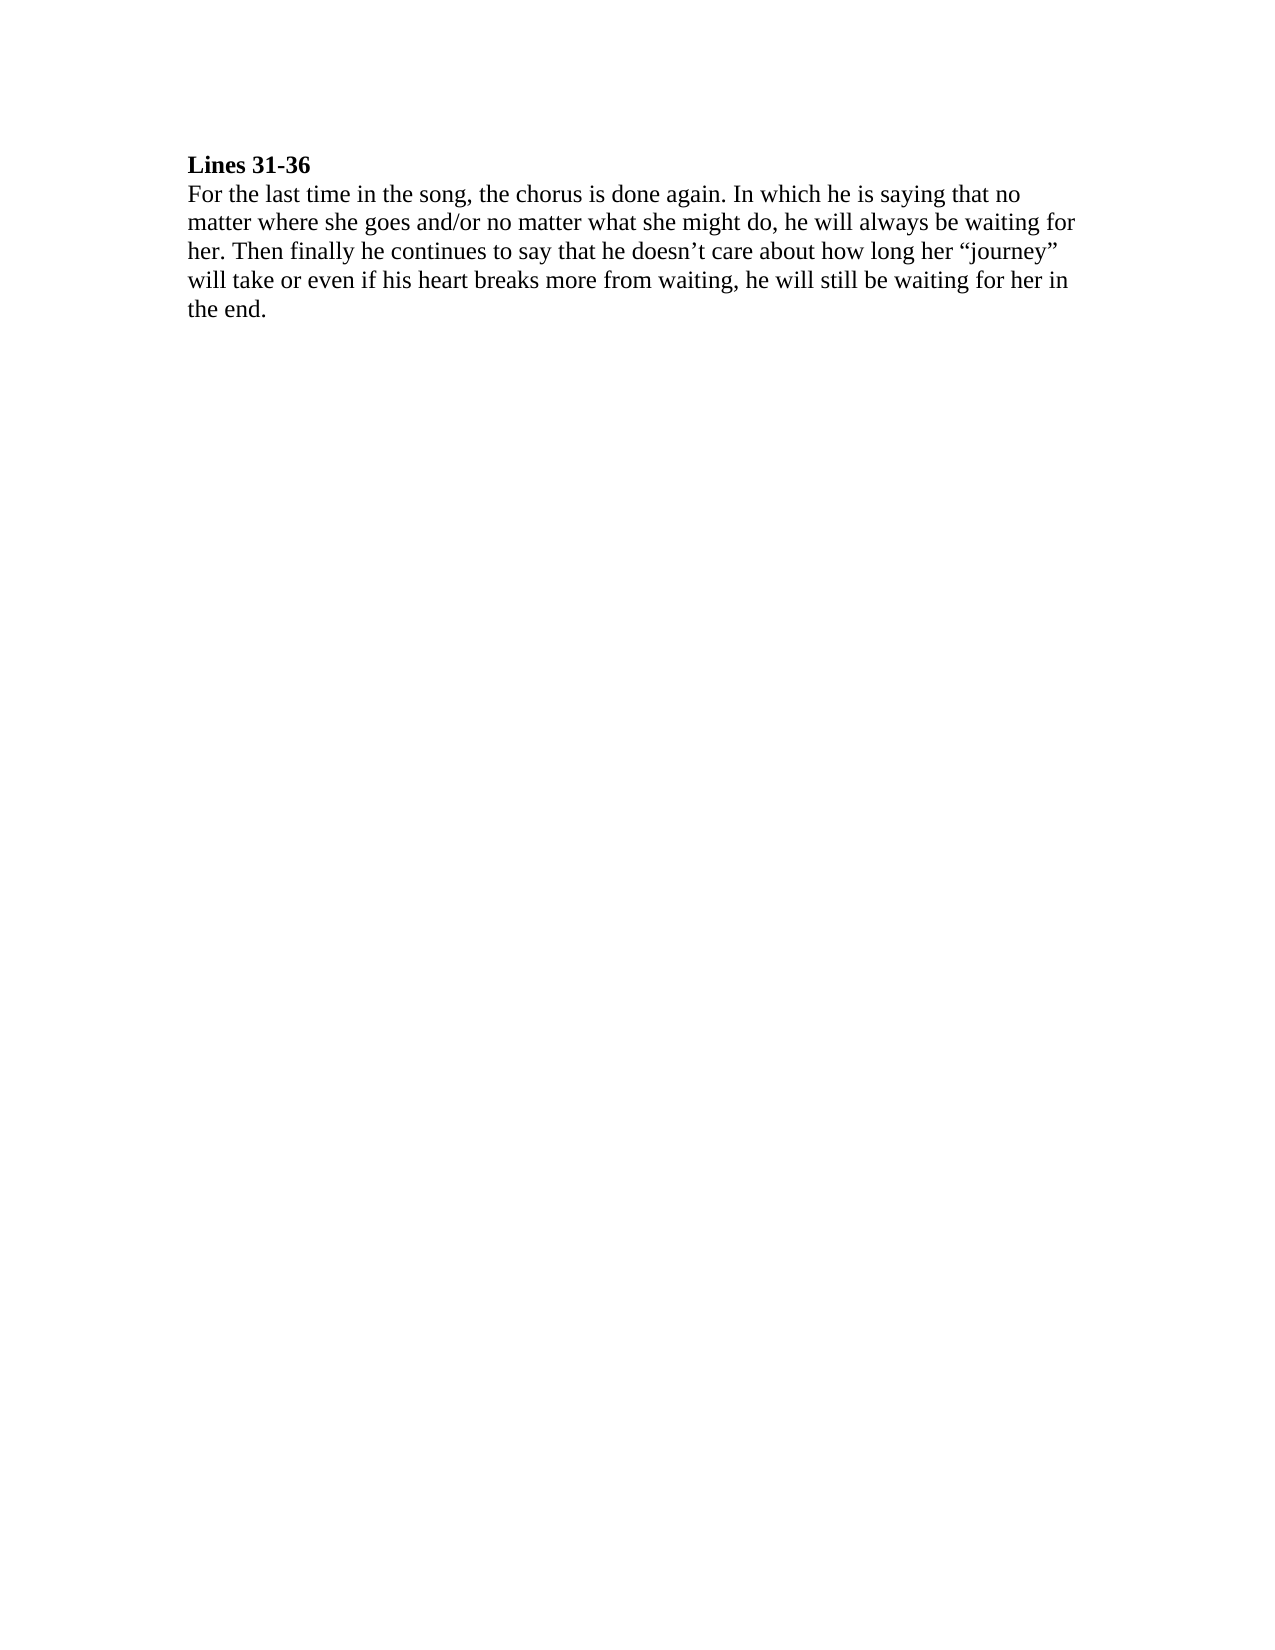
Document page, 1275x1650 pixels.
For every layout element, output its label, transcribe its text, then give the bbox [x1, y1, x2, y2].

text Lines 31-36 [187, 150, 1087, 179]
text For the last time in the song, the chorus is done again. In which he is saying that no matter where she goes and/or no matter what she might do, he will always be waiting for her. Then finally he continues to say that he doesn’t care about how long her “journey” will take or even if his heart breaks more from waiting, he will still be waiting for her in the end. [187, 179, 1087, 322]
